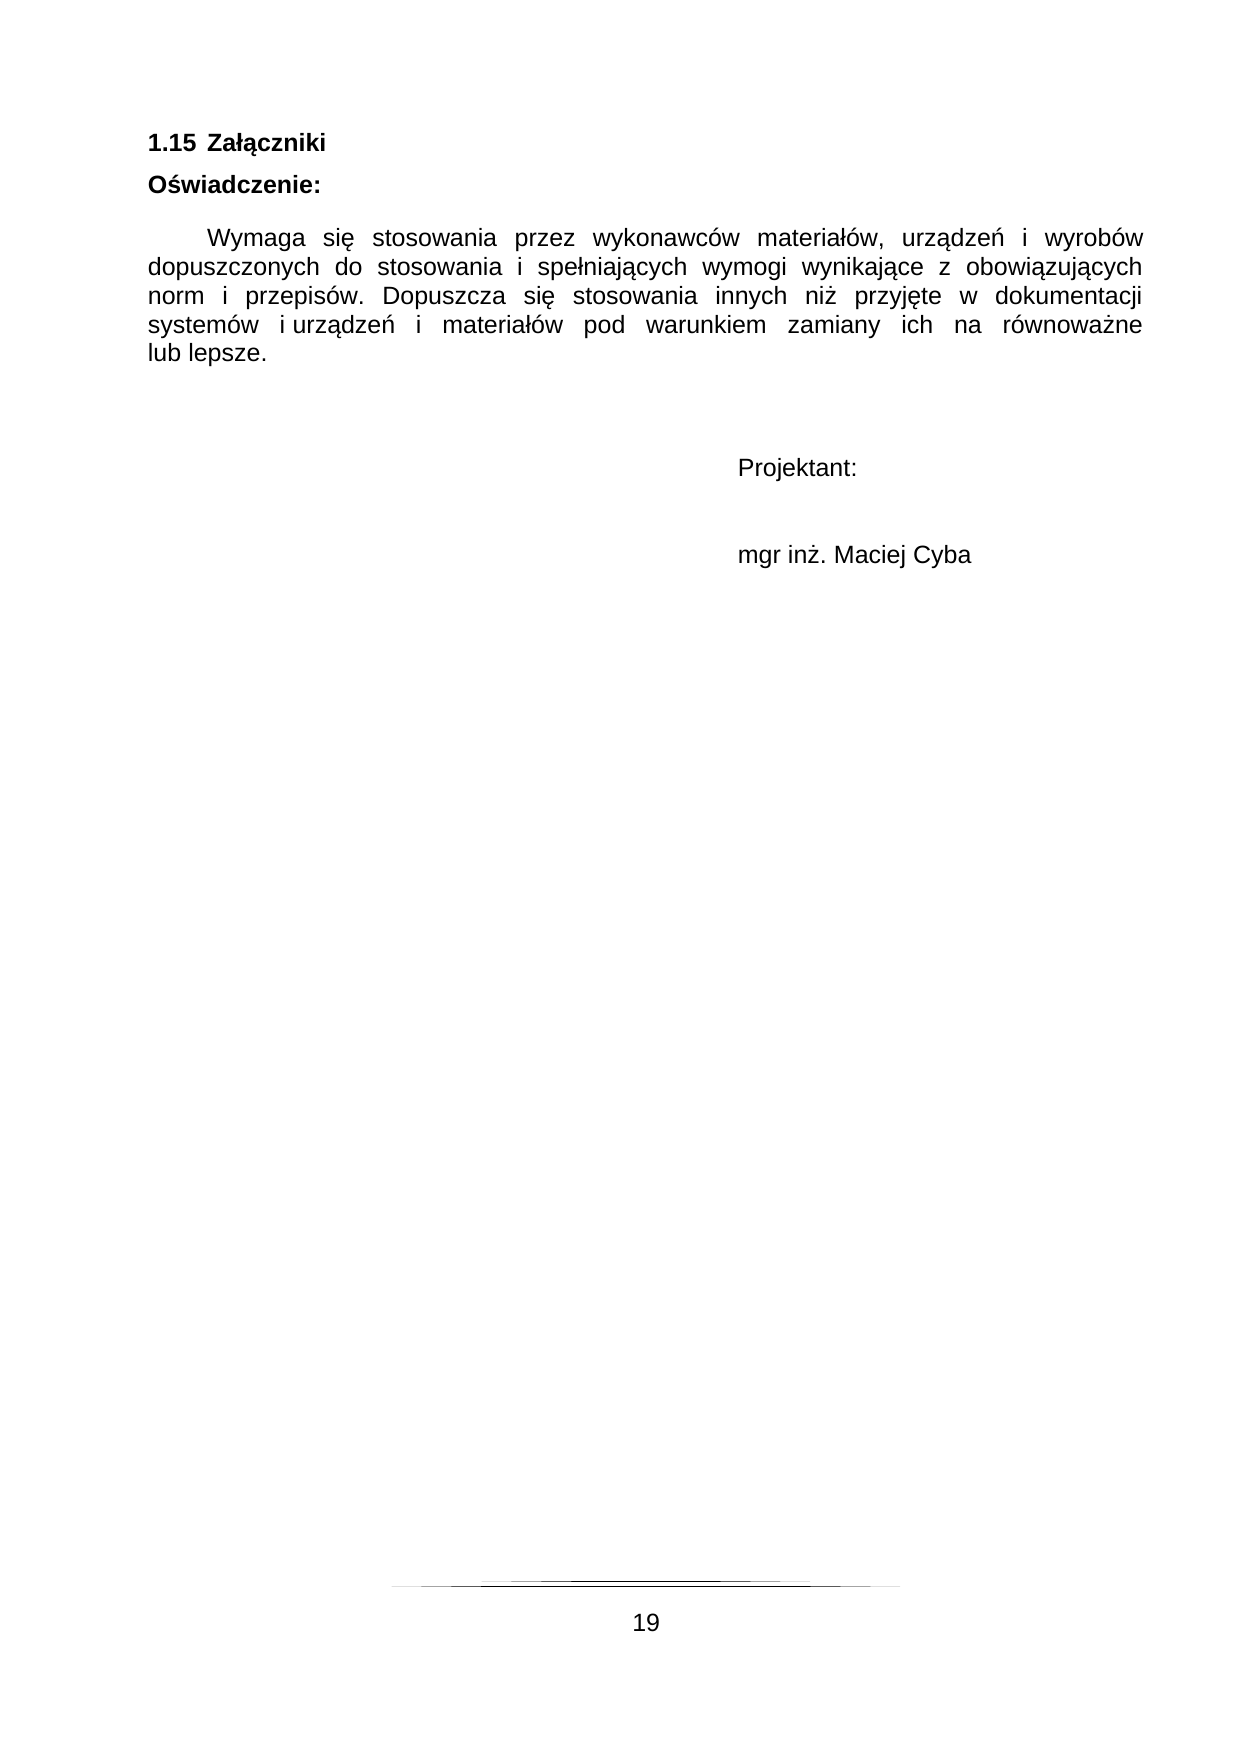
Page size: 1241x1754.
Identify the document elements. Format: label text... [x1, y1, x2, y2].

text mgr inż. Maciej Cyba [701, 540, 1144, 568]
text Projektant: [738, 453, 1144, 511]
text Wymaga się stosowania przez wykonawców materiałów, urządzeń i wyrobów dopuszczonych do stosowania i spełniających wymogi wynikające z obowiązujących norm i przepisów. Dopuszcza się stosowania innych niż przyjęte w dokumentacji systemów i urządzeń i materiałów pod warunkiem zamiany ich na równoważne lub lepsze. [148, 223, 1144, 367]
text Oświadczenie: [148, 170, 1144, 198]
subtitle Załączniki [148, 128, 1144, 157]
